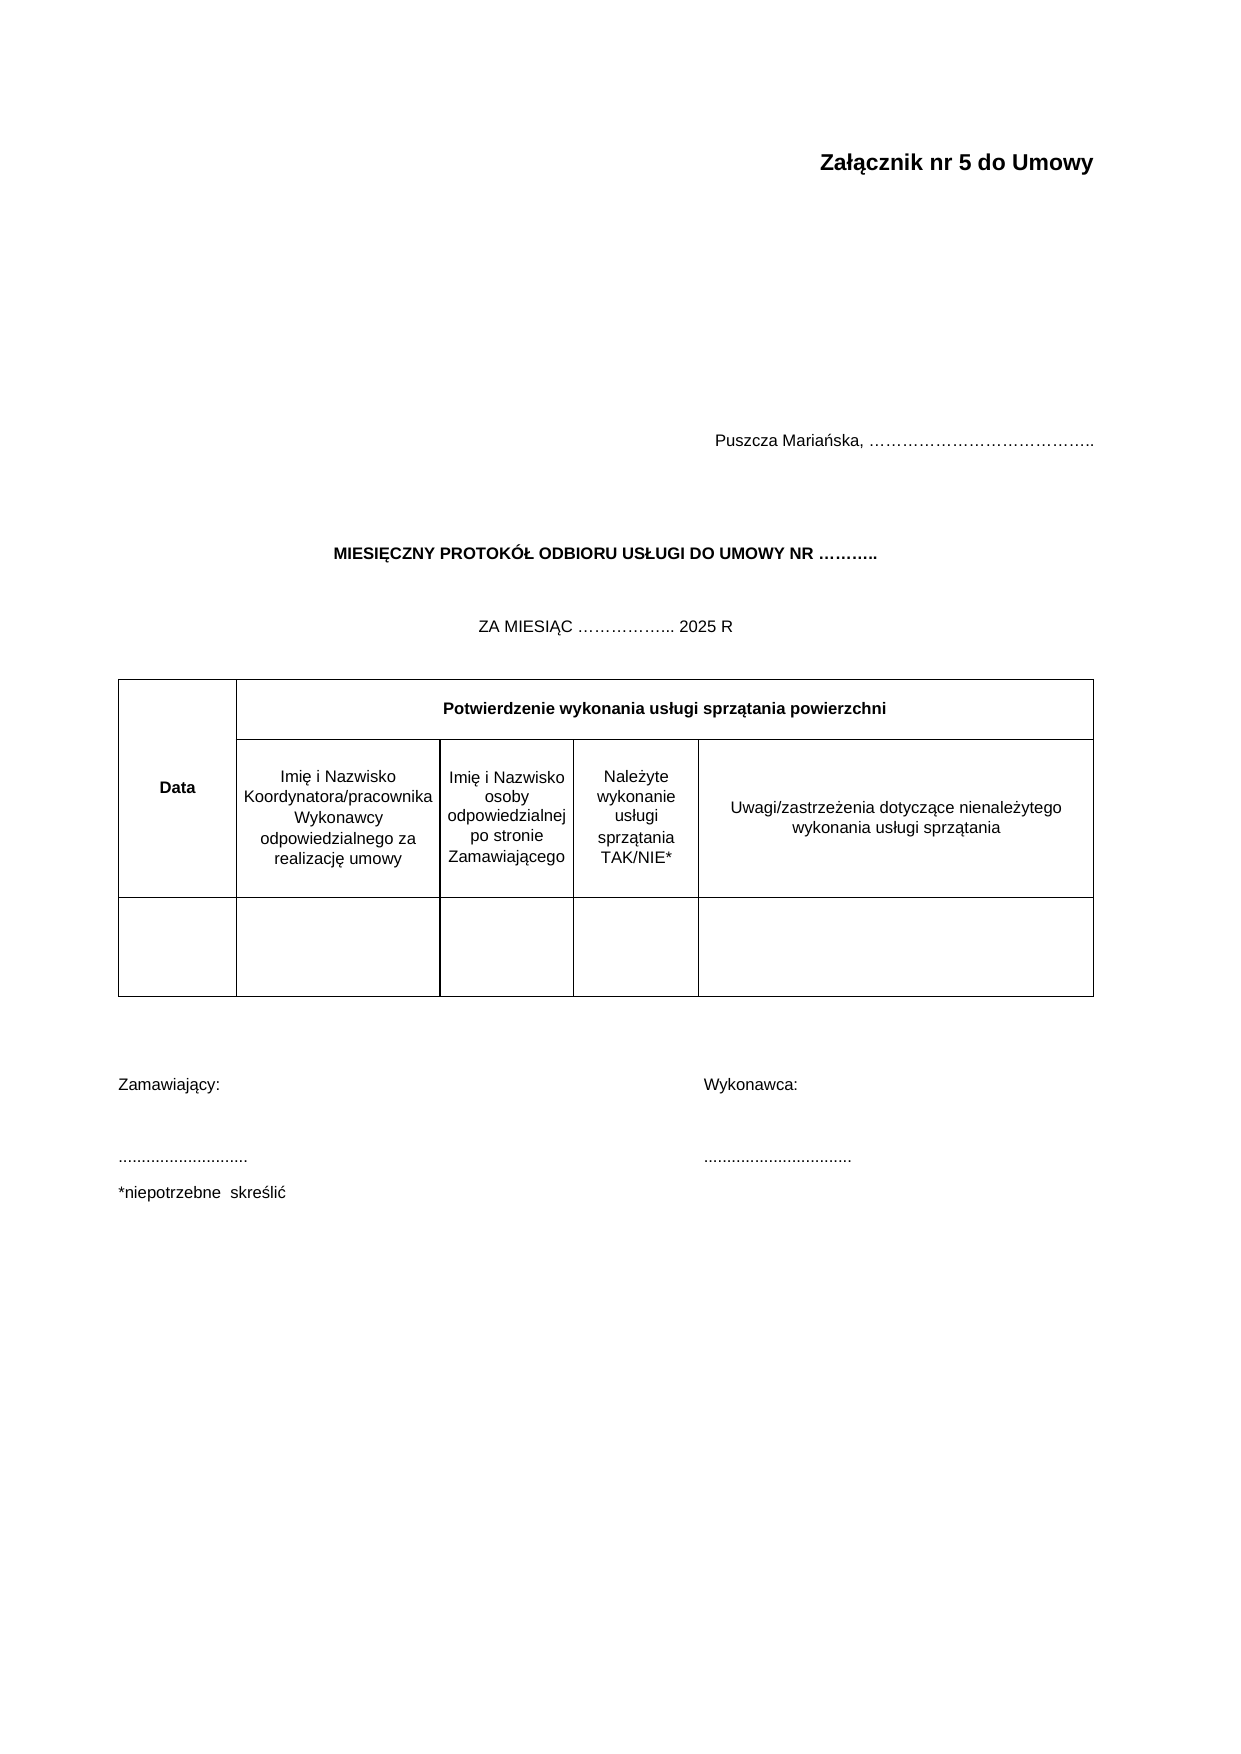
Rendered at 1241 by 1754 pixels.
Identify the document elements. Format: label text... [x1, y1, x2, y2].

text ZA MIESIĄC ……………... 2025 R [118, 616, 1093, 636]
table_cell [441, 898, 573, 996]
table_cell Uwagi/zastrzeżenia dotyczące nienależytego wykonania usługi sprzątania [699, 740, 1093, 897]
table_cell Imię i Nazwisko Koordynatora/pracownika Wykonawcy odpowiedzialnego za realizację umowy [237, 740, 439, 897]
text MIESIĘCZNY PROTOKÓŁ ODBIORU USŁUGI DO UMOWY NR ……….. [118, 544, 1093, 563]
text ............................ ................................ [118, 1147, 1099, 1166]
table_cell [574, 898, 698, 996]
table_cell [119, 898, 236, 996]
table_header Data [119, 680, 236, 897]
table_cell [699, 898, 1093, 996]
text Zamawiający: Wykonawca: [118, 1075, 1099, 1094]
table_cell Należyte wykonanie usługi sprzątania TAK/NIE* [574, 740, 698, 897]
table_cell [237, 898, 439, 996]
text *niepotrzebne skreślić [118, 1183, 1099, 1202]
table_header Potwierdzenie wykonania usługi sprzątania powierzchni [440, 680, 1093, 739]
text Puszcza Mariańska, ………………………………….. [118, 431, 1099, 450]
table_cell Imię i Nazwisko osoby odpowiedzialnej po stronie Zamawiającego [441, 740, 573, 897]
table_header [237, 680, 440, 739]
